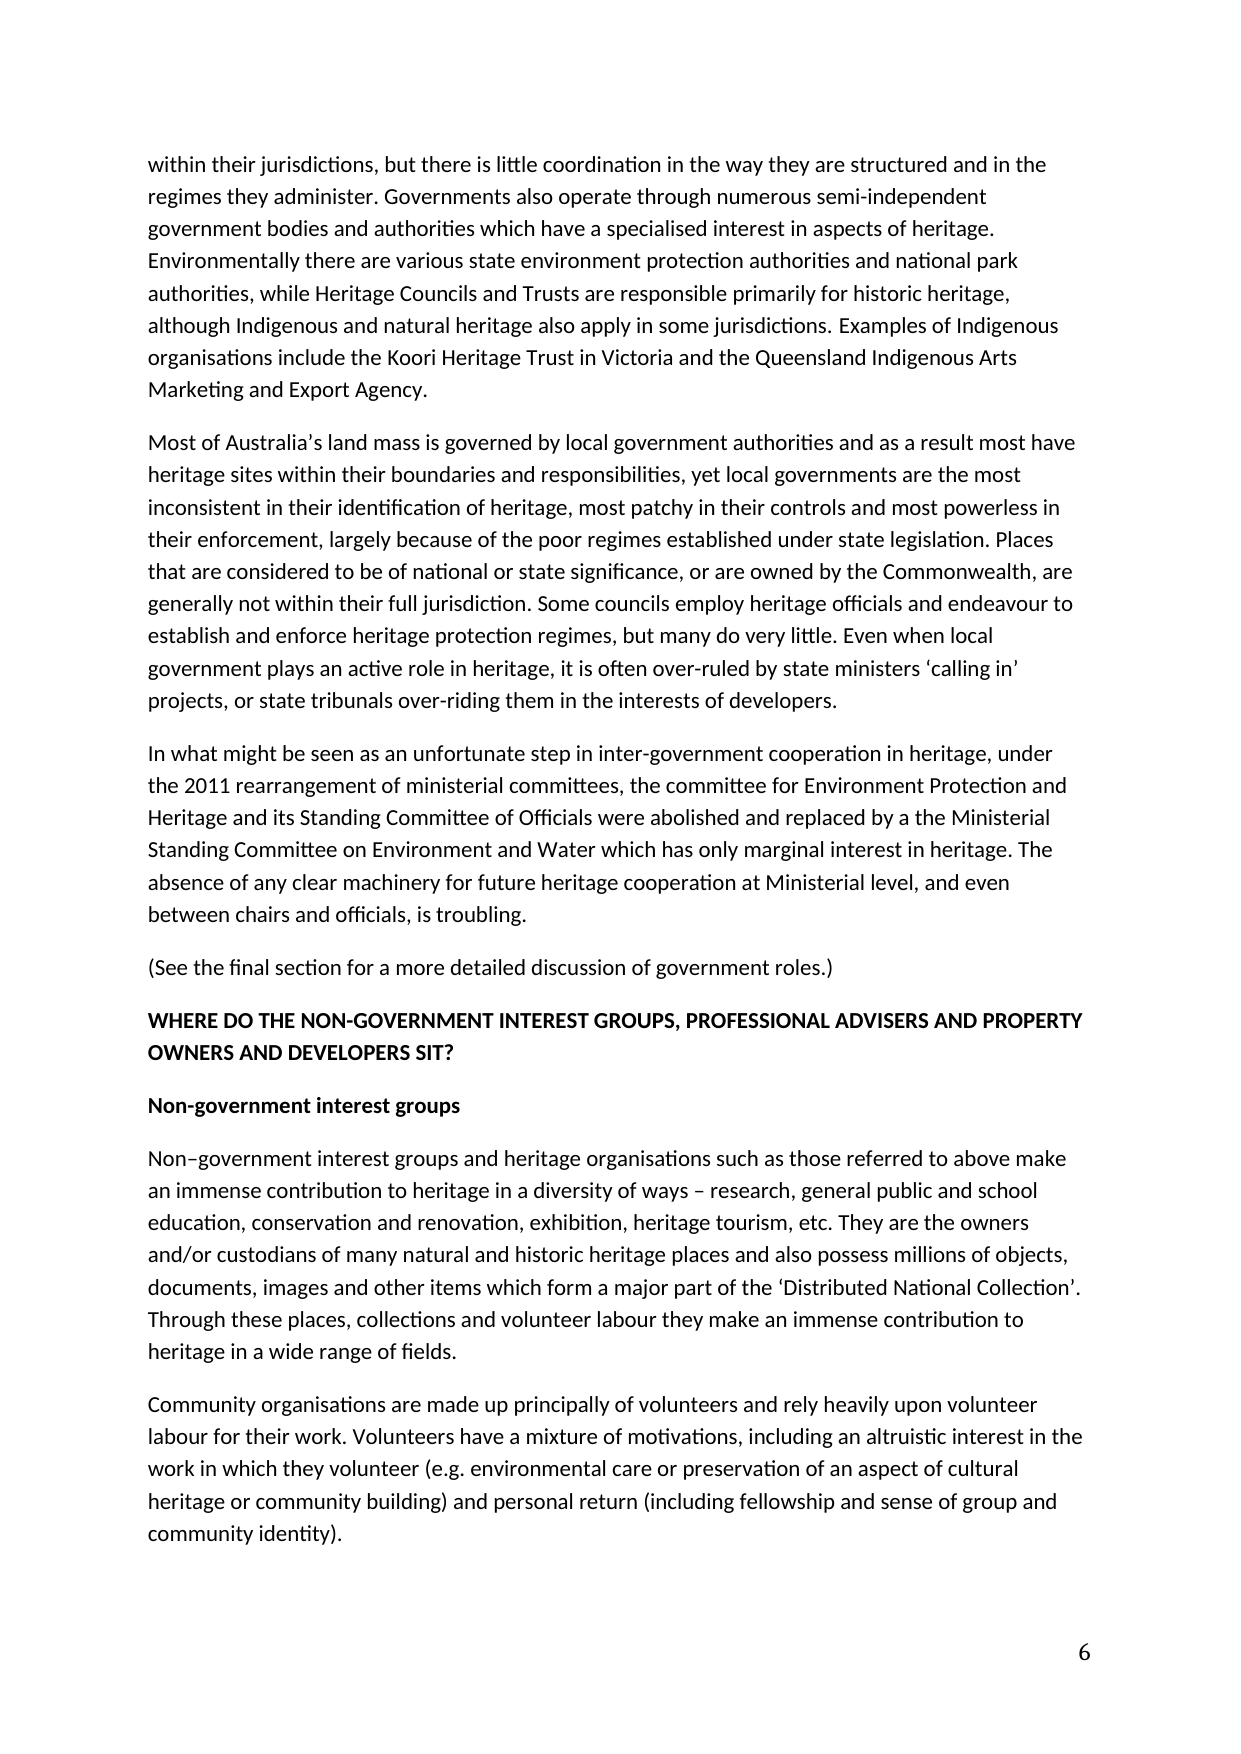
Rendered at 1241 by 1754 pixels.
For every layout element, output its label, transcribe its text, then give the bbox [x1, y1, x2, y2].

text Non–government interest groups and heritage organisations such as those referred to above make an immense contribution to heritage in a diversity of ways – research, general public and school education, conservation and renovation, exhibition, heritage tourism, etc. They are the owners and/or custodians of many natural and historic heritage places and also possess millions of objects, documents, images and other items which form a major part of the ‘Distributed National Collection’. Through these places, collections and volunteer labour they make an immense contribution to heritage in a wide range of fields. [148, 1144, 1090, 1365]
text Community organisations are made up principally of volunteers and rely heavily upon volunteer labour for their work. Volunteers have a mixture of motivations, including an altruistic interest in the work in which they volunteer (e.g. environmental care or preservation of an aspect of cultural heritage or community building) and personal return (including fellowship and sense of group and community identity). [148, 1390, 1090, 1547]
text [148, 150, 1090, 403]
text In what might be seen as an unfortunate step in inter-government cooperation in heritage, under the 2011 rearrangement of ministerial committees, the committee for Environment Protection and Heritage and its Standing Committee of Officials were abolished and replaced by a the Ministerial Standing Committee on Environment and Water which has only marginal interest in heritage. The absence of any clear machinery for future heritage cooperation at Ministerial level, and even between chairs and officials, is troubling. [148, 739, 1090, 928]
text WHERE DO THE NON-GOVERNMENT INTEREST GROUPS, PROFESSIONAL ADVISERS AND PROPERTY OWNERS AND DEVELOPERS SIT? [148, 1006, 1090, 1066]
text Non-government interest groups [148, 1091, 1090, 1119]
text (See the final section for a more detailed discussion of government roles.) [148, 953, 1090, 981]
text Most of Australia’s land mass is governed by local government authorities and as a result most have heritage sites within their boundaries and responsibilities, yet local governments are the most inconsistent in their identification of heritage, most patchy in their controls and most powerless in their enforcement, largely because of the poor regimes established under state legislation. Places that are considered to be of national or state significance, or are owned by the Commonwealth, are generally not within their full jurisdiction. Some councils employ heritage officials and endeavour to establish and enforce heritage protection regimes, but many do very little. Even when local government plays an active role in heritage, it is often over-ruled by state ministers ‘calling in’ projects, or state tribunals over-riding them in the interests of developers. [148, 428, 1090, 714]
